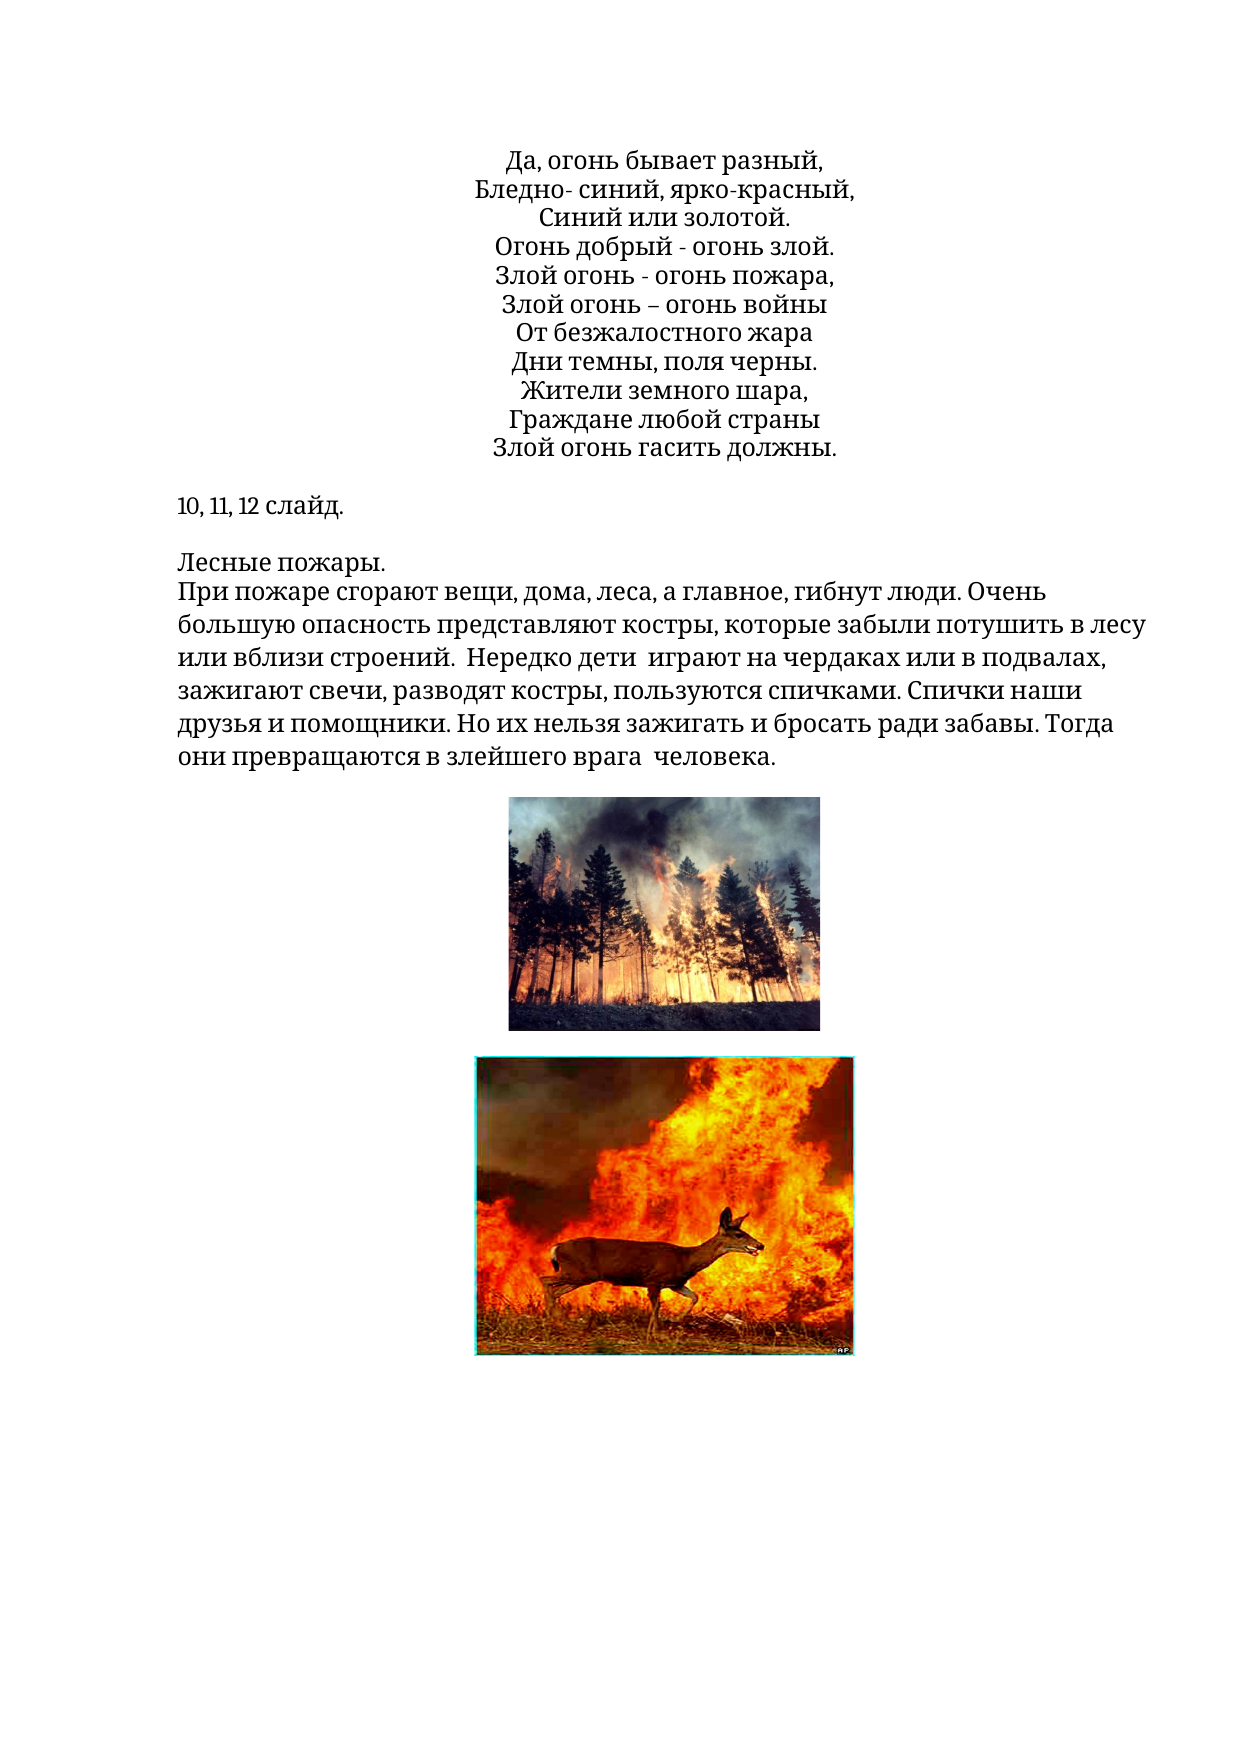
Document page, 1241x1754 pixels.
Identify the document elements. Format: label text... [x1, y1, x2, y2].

text Жители земного шара, [177, 377, 1152, 406]
text Да, огонь бывает разный, [177, 147, 1152, 176]
text 10, 11, 12 слайд. [177, 492, 1152, 521]
text Синий или золотой. [177, 204, 1152, 233]
text Огонь добрый - огонь злой. [177, 233, 1152, 262]
text При пожаре сгорают вещи, дома, леса, а главное, гибнут люди. Очень большую опасность представляют костры, которые забыли потушить в лесу или вблизи строений. Нередко дети играют на чердаках или в подвалах, зажигают свечи, разводят костры, пользуются спичками. Спички наши друзья и помощники. Но их нельзя зажигать и бросать ради забавы. Тогда они превращаются в злейшего врага человека. [177, 578, 1152, 772]
text Злой огонь - огонь пожара, [177, 262, 1152, 291]
text Граждане любой страны [177, 406, 1152, 434]
picture [474, 1056, 855, 1356]
picture [508, 797, 821, 1031]
text Лесные пожары. [177, 549, 1152, 578]
text Злой огонь – огонь войны [177, 291, 1152, 319]
text Бледно- синий, ярко-красный, [177, 176, 1152, 204]
text От безжалостного жара [177, 319, 1152, 348]
text Дни темны, поля черны. [177, 348, 1152, 377]
text Злой огонь гасить должны. [177, 434, 1152, 463]
